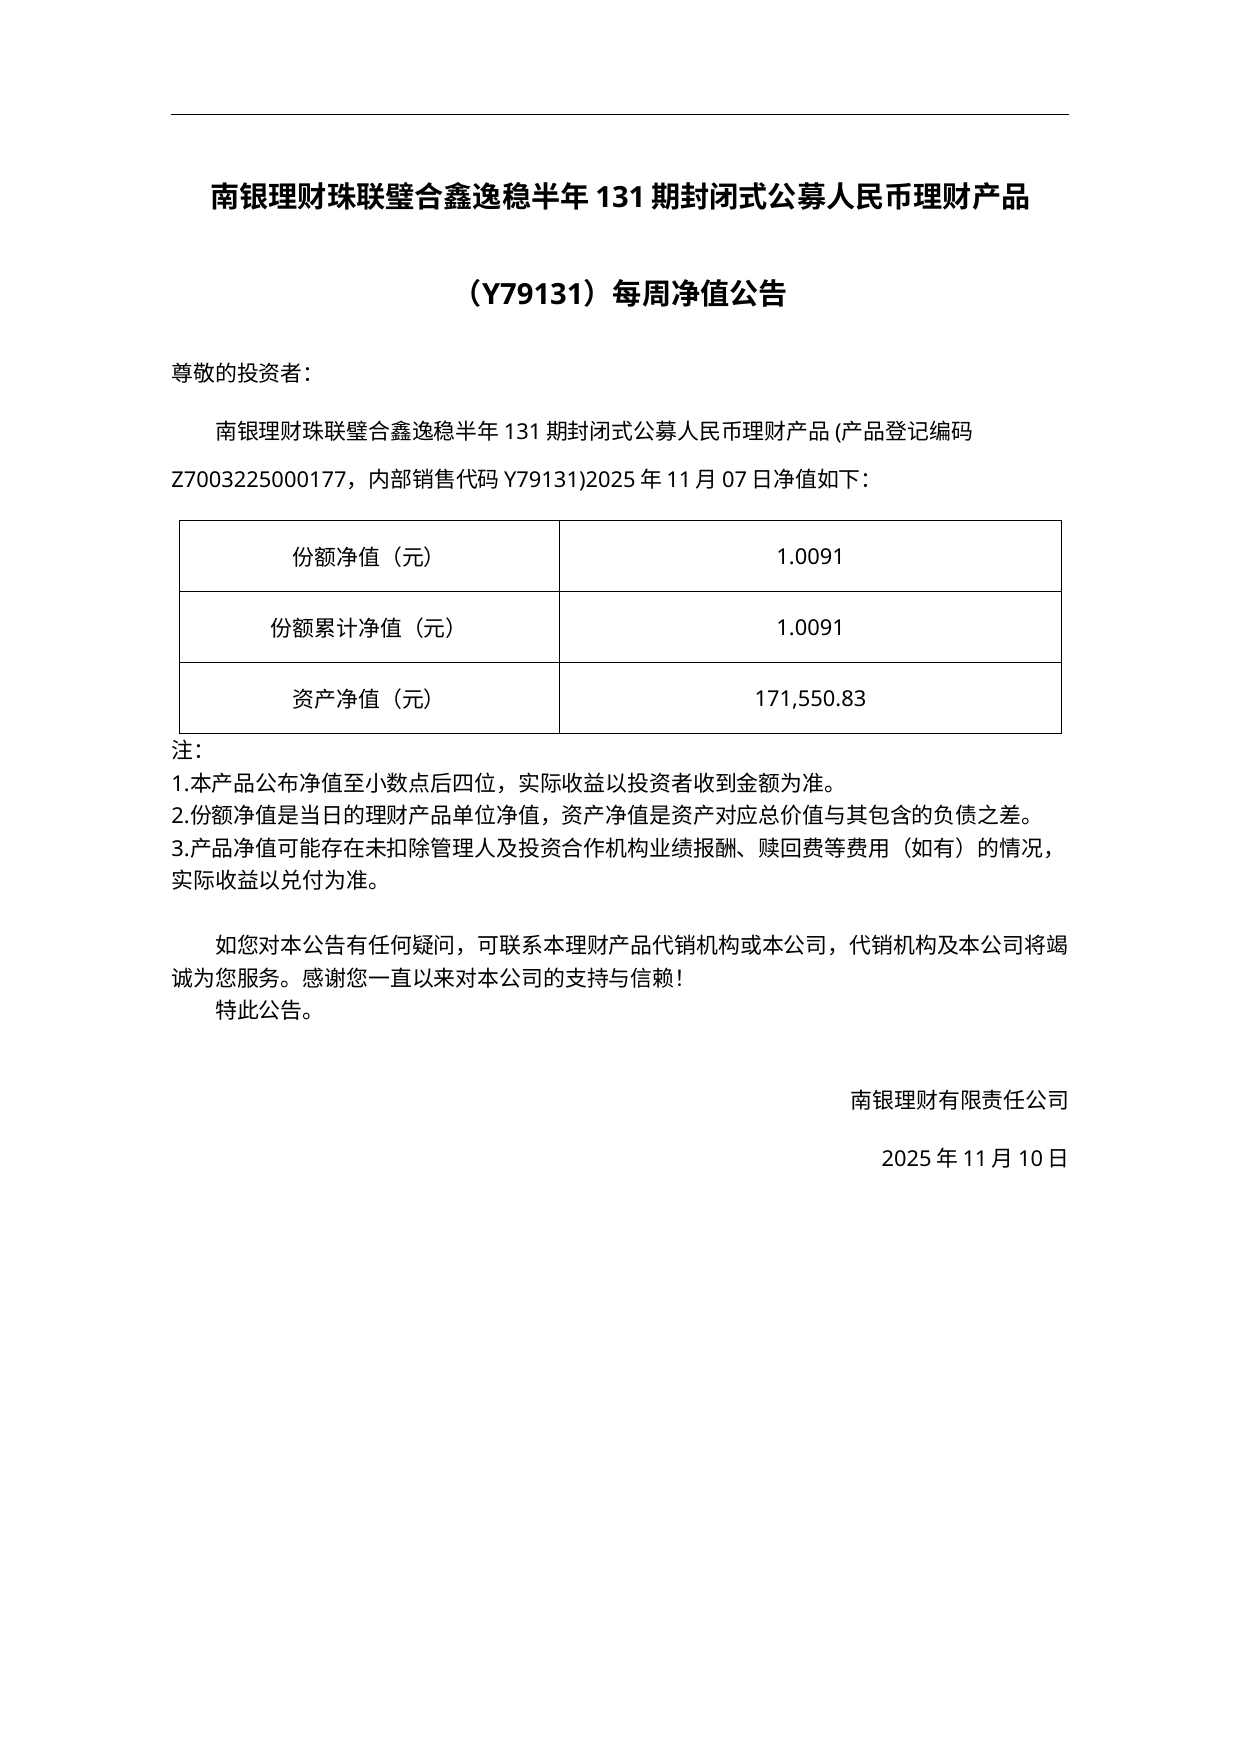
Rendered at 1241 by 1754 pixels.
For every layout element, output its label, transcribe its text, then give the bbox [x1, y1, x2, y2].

table_cell 份额累计净值（元） [180, 592, 559, 662]
text 3.产品净值可能存在未扣除管理人及投资合作机构业绩报酬、赎回费等费用（如有）的情况，实际收益以兑付为准。 [171, 830, 1069, 895]
table_cell 171,550.83 [560, 663, 1061, 733]
table_header 1.0091 [560, 521, 1061, 591]
text 尊敬的投资者： [171, 355, 1069, 388]
table_cell 资产净值（元） [180, 663, 559, 733]
text 南银理财有限责任公司 [171, 1082, 1069, 1115]
table_cell 1.0091 [560, 592, 1061, 662]
text 2025年11月10日 [171, 1140, 1069, 1173]
text 1.本产品公布净值至小数点后四位，实际收益以投资者收到金额为准。 [171, 765, 1069, 798]
table_header 份额净值（元） [180, 521, 559, 591]
text 2.份额净值是当日的理财产品单位净值，资产净值是资产对应总价值与其包含的负债之差。 [171, 798, 1069, 830]
text 特此公告。 [171, 993, 1069, 1025]
text 南银理财珠联璧合鑫逸稳半年131期封闭式公募人民币理财产品（Y79131）每周净值公告 [171, 162, 1069, 324]
text 南银理财珠联璧合鑫逸稳半年131期封闭式公募人民币理财产品 (产品登记编码Z7003225000177，内部销售代码Y79131)2025年11月07日净值如下： [171, 413, 1069, 494]
text 注： [171, 733, 1069, 765]
text 如您对本公告有任何疑问，可联系本理财产品代销机构或本公司，代销机构及本公司将竭诚为您服务。感谢您一直以来对本公司的支持与信赖！ [171, 928, 1069, 993]
